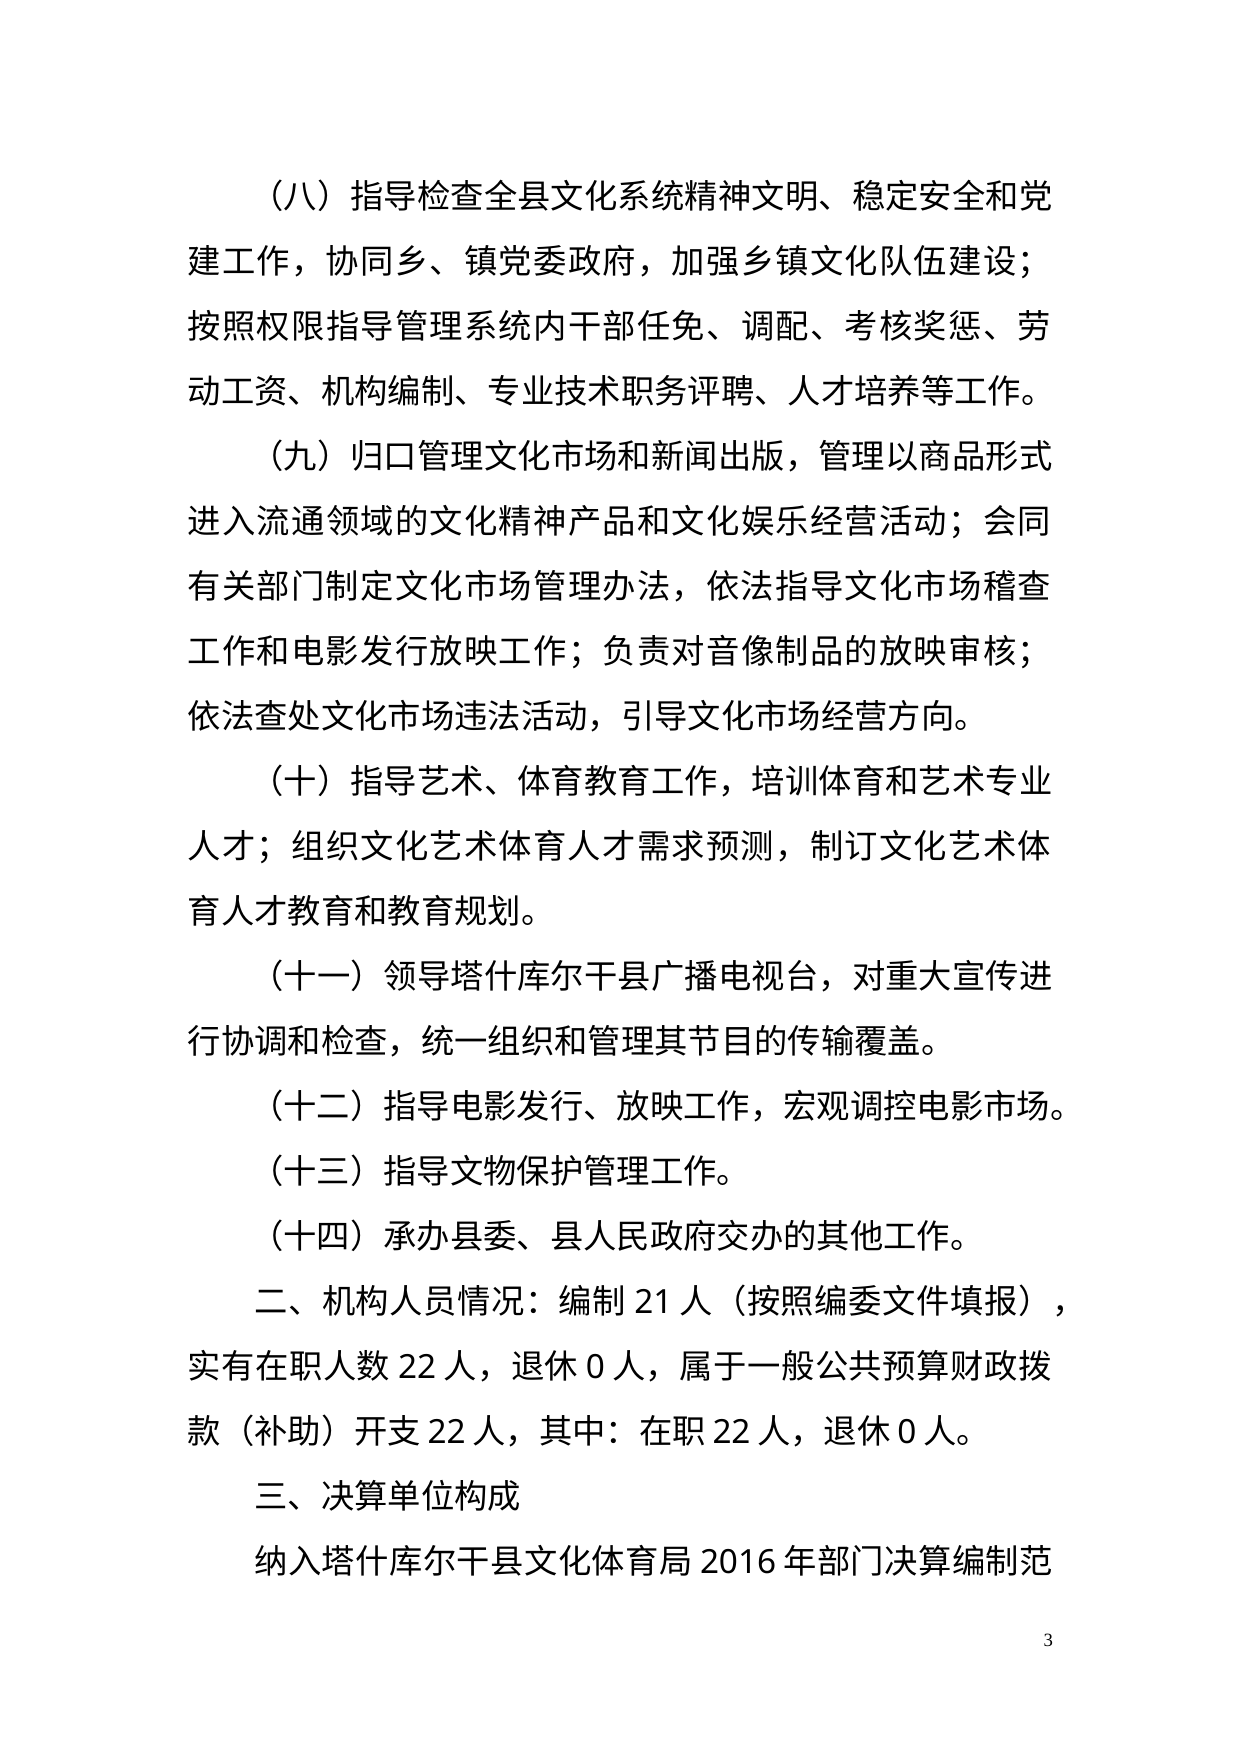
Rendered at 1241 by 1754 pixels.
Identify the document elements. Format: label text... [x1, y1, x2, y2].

text （九）归口管理文化市场和新闻出版，管理以商品形式进入流通领域的文化精神产品和文化娱乐经营活动；会同有关部门制定文化市场管理办法，依法指导文化市场稽查工作和电影发行放映工作；负责对音像制品的放映审核；依法查处文化市场违法活动，引导文化市场经营方向。 [187, 422, 1053, 747]
text （八）指导检查全县文化系统精神文明、稳定安全和党建工作，协同乡、镇党委政府，加强乡镇文化队伍建设；按照权限指导管理系统内干部任免、调配、考核奖惩、劳动工资、机构编制、专业技术职务评聘、人才培养等工作。 [187, 162, 1053, 422]
text （十四）承办县委、县人民政府交办的其他工作。 [187, 1202, 1053, 1267]
text （十）指导艺术、体育教育工作，培训体育和艺术专业人才；组织文化艺术体育人才需求预测，制订文化艺术体育人才教育和教育规划。 [187, 747, 1053, 942]
text （十三）指导文物保护管理工作。 [187, 1137, 1053, 1202]
text （十一）领导塔什库尔干县广播电视台，对重大宣传进行协调和检查，统一组织和管理其节目的传输覆盖。 [187, 942, 1053, 1072]
text 二、机构人员情况：编制21人（按照编委文件填报），实有在职人数22人，退休0人，属于一般公共预算财政拨款（补助）开支22人，其中：在职22人，退休0人。 [187, 1267, 1053, 1462]
text 三、决算单位构成 [187, 1462, 1053, 1527]
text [187, 1527, 1053, 1592]
text （十二）指导电影发行、放映工作，宏观调控电影市场。 [187, 1072, 1053, 1137]
